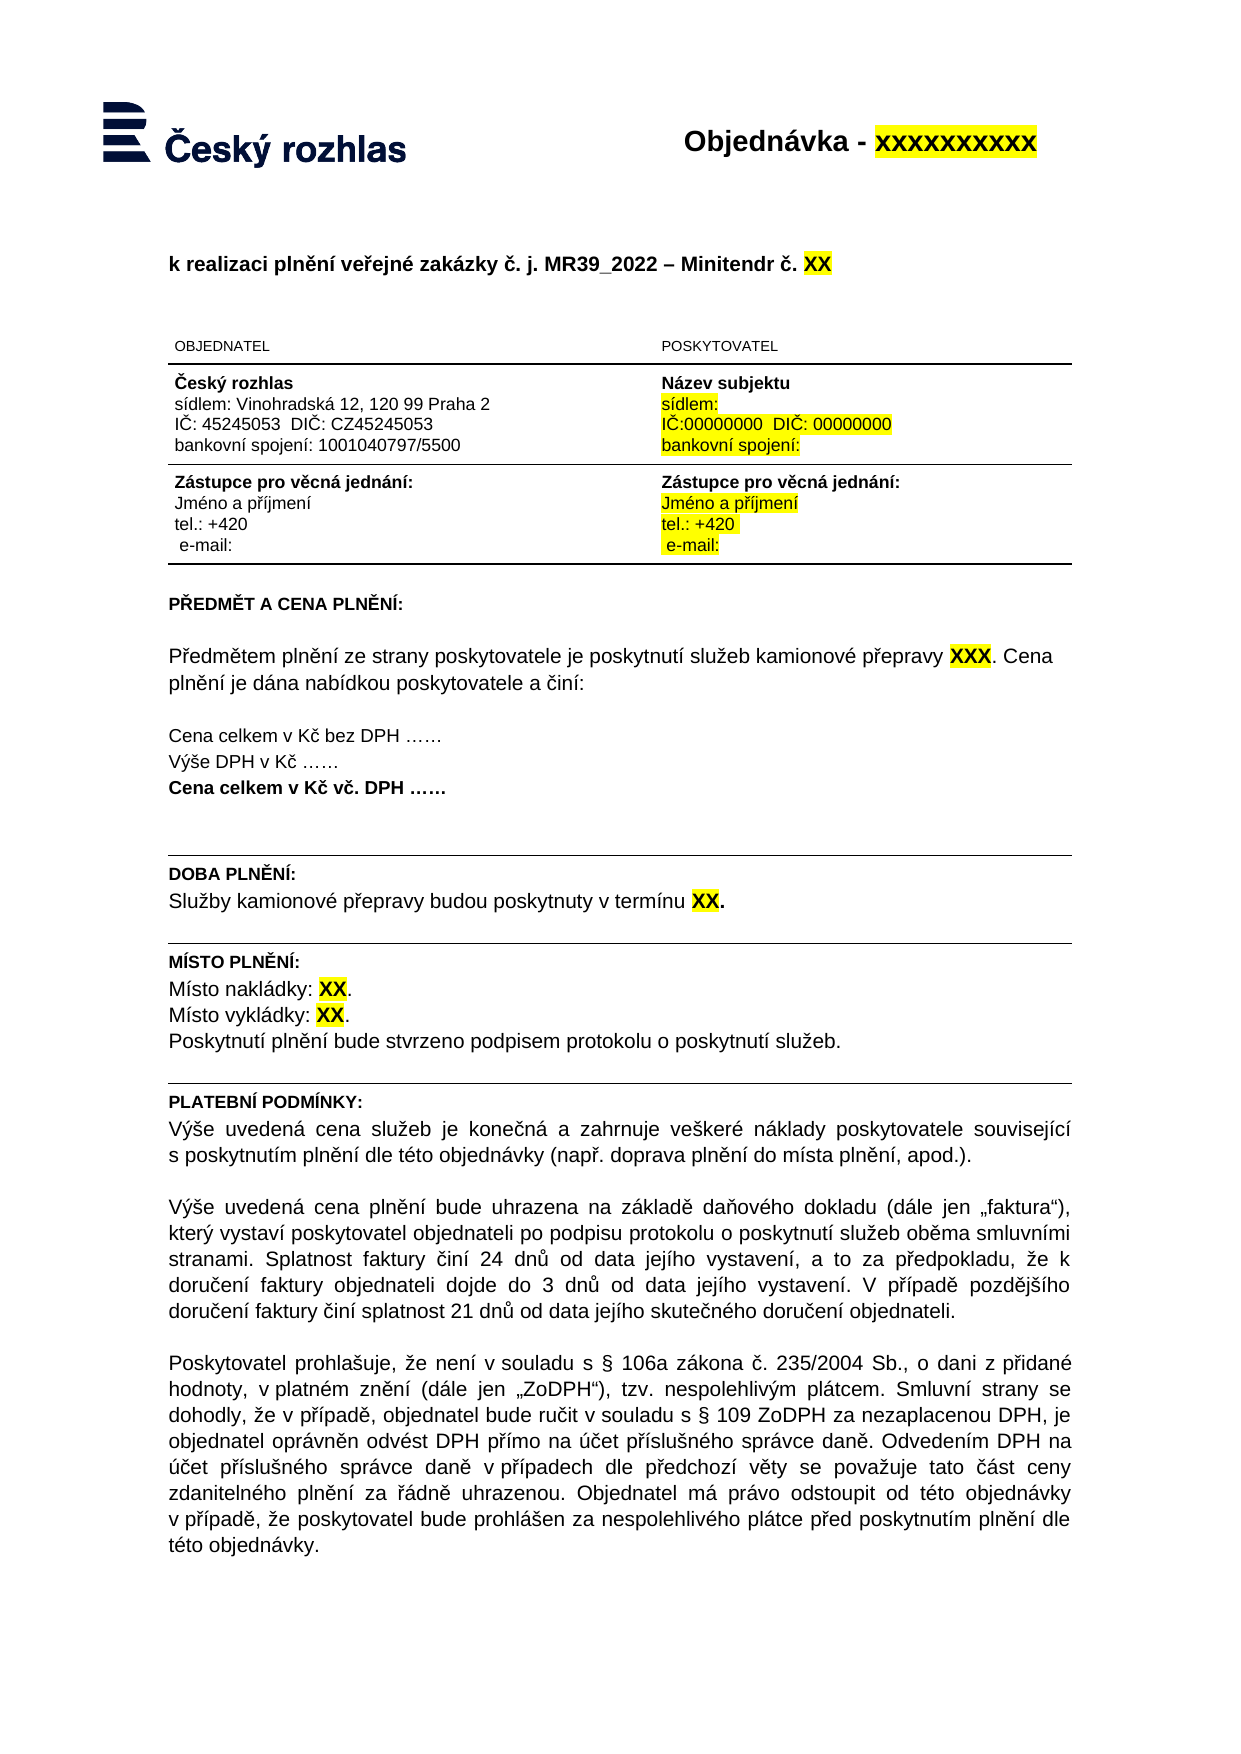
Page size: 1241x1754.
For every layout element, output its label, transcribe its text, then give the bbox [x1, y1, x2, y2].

text Místo vykládky: XX. [168, 1001, 1072, 1027]
text Cena celkem v Kč bez DPH …… [168, 721, 1072, 747]
text Platební podmínky: [168, 1084, 1072, 1113]
text Poskytnutí plnění bude stvrzeno podpisem protokolu o poskytnutí služeb. [168, 1027, 1072, 1053]
text k realizaci plnění veřejné zakázky č. j. MR39_2022 – Minitendr č. XX [168, 250, 1072, 276]
text Předmětem plnění ze strany poskytovatele je poskytnutí služeb kamionové přepravy XXX. Cena plnění je dána nabídkou poskytovatele a činí: [168, 643, 1072, 695]
table_cell Zástupce pro věcná jednání: Jméno a příjmení tel.: +420 e-mail: [168, 465, 656, 563]
table_cell Název subjektu sídlem: IČ:00000000 DIČ: 00000000 bankovní spojení: [656, 365, 1072, 463]
text Místo nakládky: XX. [168, 975, 1072, 1001]
text Cena celkem v Kč vč. DPH …… [168, 773, 1072, 799]
picture [103, 102, 406, 168]
text Výše DPH v Kč …… [168, 747, 1072, 773]
text Služby kamionové přepravy budou poskytnuty v termínu XX. [168, 887, 1072, 913]
table_cell Český rozhlas sídlem: Vinohradská 12, 120 99 Praha 2 IČ: 45245053 DIČ: CZ45245053 bankovní spojení: 1001040797/5500 [168, 365, 656, 463]
table_header POSKYTOVATEL [656, 328, 1072, 363]
table_header OBJEDNATEL [168, 328, 656, 363]
table_cell Zástupce pro věcná jednání: Jméno a příjmení tel.: +420 e-mail: [656, 465, 1072, 563]
text DOBA PLNĚNÍ: [168, 856, 1072, 885]
text Předmět a cena plnění: [168, 591, 1072, 615]
list Poskytovatel prohlašuje, že není v souladu s § 106a zákona č. 235/2004 Sb., o dani z přidané hodnoty, v platném znění (dále jen „ZoDPH“), tzv. nespolehlivým plátcem. Smluvní strany se dohodly, že v případě, objednatel bude ručit v souladu s § 109 ZoDPH za nezaplacenou DPH, je objednatel oprávněn odvést DPH přímo na účet příslušného správce daně. Odvedením DPH na účet příslušného správce daně v případech dle předchozí věty se považuje tato část ceny zdanitelného plnění za řádně uhrazenou. Objednatel má právo odstoupit od této objednávky v případě, že poskytovatel bude prohlášen za nespolehlivého plátce před poskytnutím plnění dle této objednávky. [168, 1350, 1072, 1558]
text MÍSTO PLNĚNÍ: [168, 944, 1072, 973]
list Výše uvedená cena služeb je konečná a zahrnuje veškeré náklady poskytovatele související s poskytnutím plnění dle této objednávky (např. doprava plnění do místa plnění, apod.). [168, 1115, 1072, 1167]
list Výše uvedená cena plnění bude uhrazena na základě daňového dokladu (dále jen „faktura“), který vystaví poskytovatel objednateli po podpisu protokolu o poskytnutí služeb oběma smluvními stranami. Splatnost faktury činí 24 dnů od data jejího vystavení, a to za předpokladu, že k doručení faktury objednateli dojde do 3 dnů od data jejího vystavení. V případě pozdějšího doručení faktury činí splatnost 21 dnů od data jejího skutečného doručení objednateli. [168, 1193, 1072, 1324]
